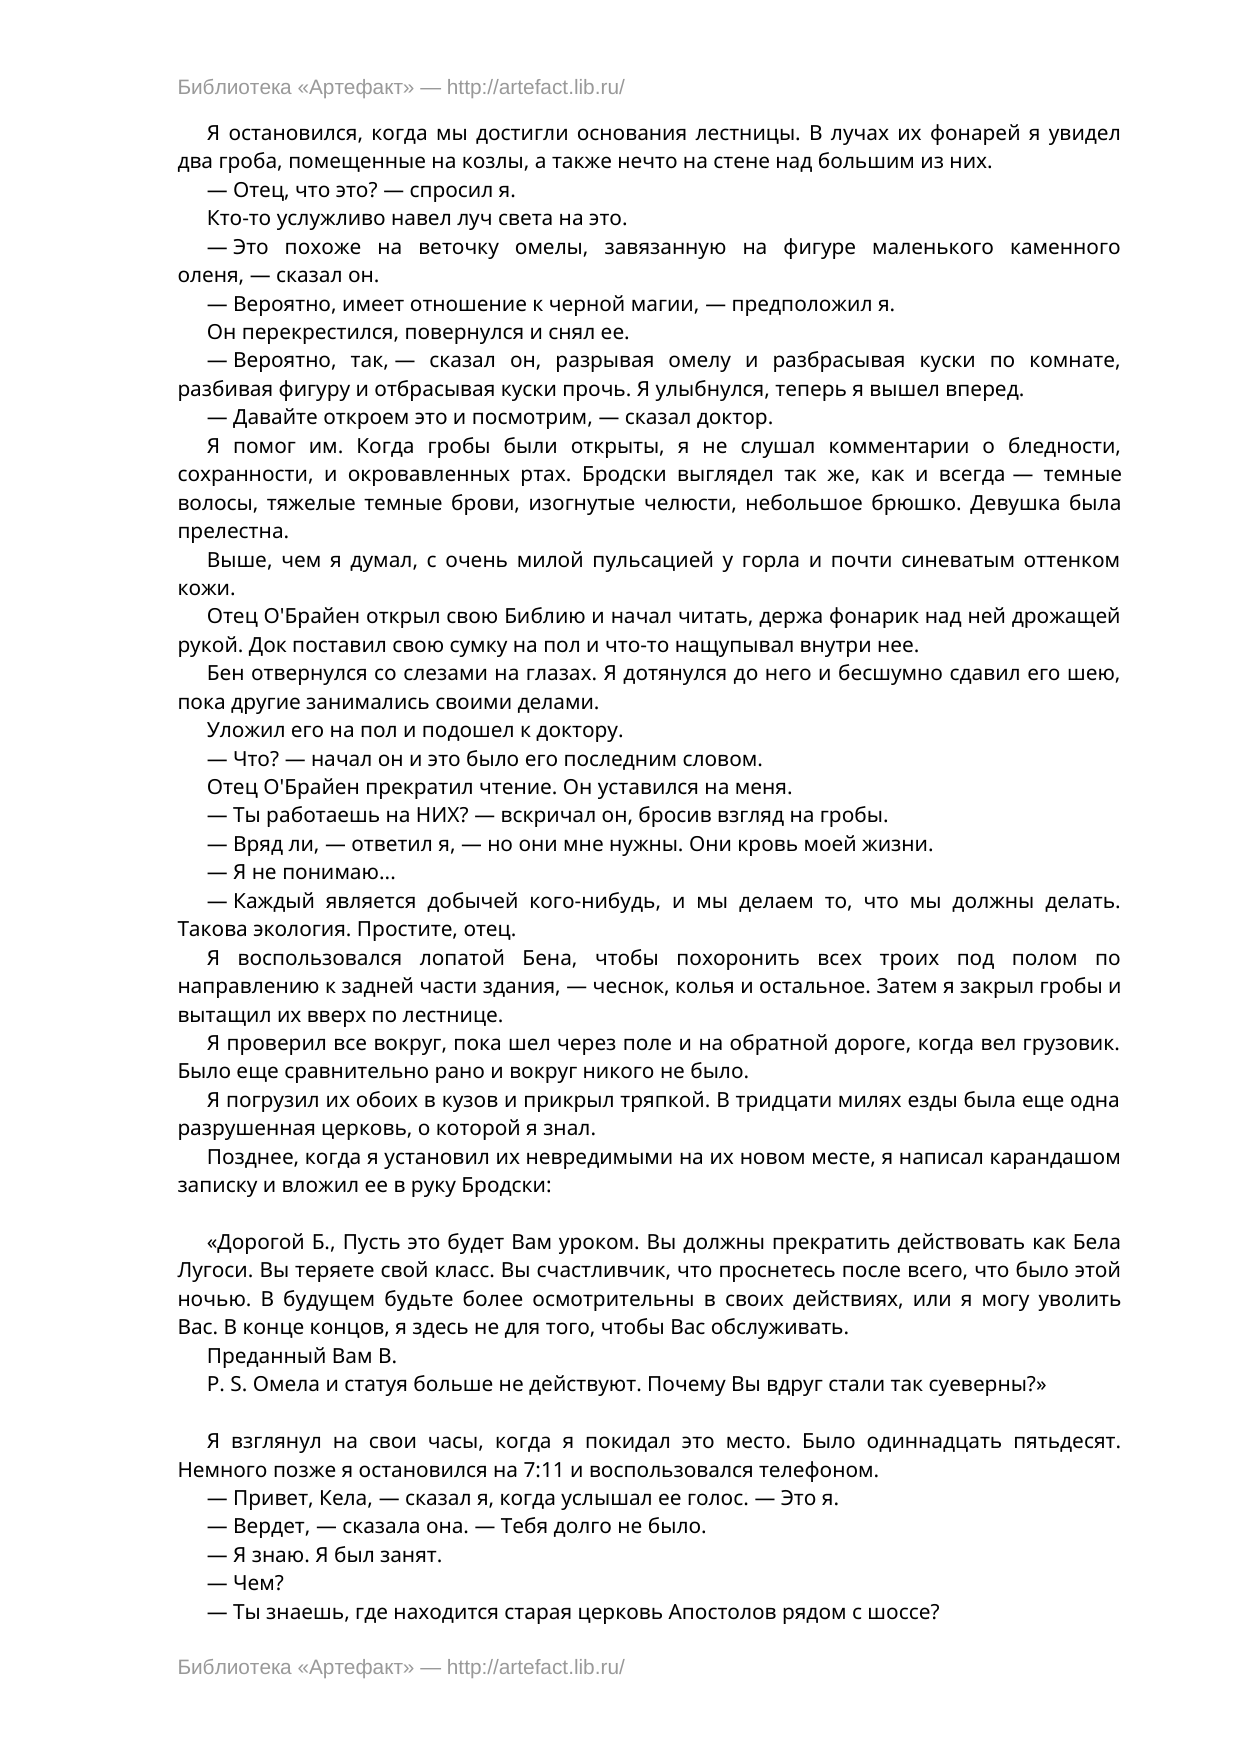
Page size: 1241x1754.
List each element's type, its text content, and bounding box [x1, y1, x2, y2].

text — Давайте откроем это и посмотрим, — сказал доктор. [177, 402, 1122, 431]
text — Ты знаешь, где находится старая церковь Апостолов рядом с шоссе? [177, 1597, 1122, 1625]
text — Вероятно, так, — сказал он, разрывая омелу и разбрасывая куски по комнате, разбивая фигуру и отбрасывая куски прочь. Я улыбнулся, теперь я вышел вперед. [177, 346, 1122, 402]
text — Я не понимаю... [177, 857, 1122, 886]
text «Дорогой Б., Пусть это будет Вам уроком. Вы должны прекратить действовать как Бела Лугоси. Вы теряете свой класс. Вы счастливчик, что проснетесь после всего, что было этой ночью. В будущем будьте более осмотрительны в своих действиях, или я могу уволить Вас. В конце концов, я здесь не для того, чтобы Вас обслуживать. [177, 1227, 1122, 1341]
text — Ты работаешь на НИХ? — вскричал он, бросив взгляд на гробы. [177, 801, 1122, 829]
text Позднее, когда я установил их невредимыми на их новом месте, я написал карандашом записку и вложил ее в руку Бродски: [177, 1142, 1122, 1199]
text Я помог им. Когда гробы были открыты, я не слушал комментарии о бледности, сохранности, и окровавленных ртах. Бродски выглядел так же, как и всегда — темные волосы, тяжелые темные брови, изогнутые челюсти, небольшое брюшко. Девушка была прелестна. [177, 431, 1122, 545]
text Кто-то услужливо навел луч света на это. [177, 203, 1122, 232]
text Бен отвернулся со слезами на глазах. Я дотянулся до него и бесшумно сдавил его шею, пока другие занимались своими делами. [177, 658, 1122, 715]
text — Привет, Кела, — сказал я, когда услышал ее голос. — Это я. [177, 1483, 1122, 1512]
text — Что? — начал он и это было его последним словом. [177, 744, 1122, 772]
text — Это похоже на веточку омелы, завязанную на фигуре маленького каменного оленя, — сказал он. [177, 232, 1122, 289]
text — Вероятно, имеет отношение к черной магии, — предположил я. [177, 289, 1122, 317]
text Я остановился, когда мы достигли основания лестницы. В лучах их фонарей я увидел два гроба, помещенные на козлы, а также нечто на стене над большим из них. [177, 118, 1122, 175]
text — Вряд ли, — ответил я, — но они мне нужны. Они кровь моей жизни. [177, 829, 1122, 857]
text Я погрузил их обоих в кузов и прикрыл тряпкой. В тридцати милях езды была еще одна разрушенная церковь, о которой я знал. [177, 1085, 1122, 1142]
text Отец О'Брайен открыл свою Библию и начал читать, держа фонарик над ней дрожащей рукой. Док поставил свою сумку на пол и что-то нащупывал внутри нее. [177, 602, 1122, 658]
text Преданный Вам В. [177, 1341, 1122, 1369]
text Отец О'Брайен прекратил чтение. Он уставился на меня. [177, 772, 1122, 801]
text — Отец, что это? — спросил я. [177, 175, 1122, 203]
text P. S. Омела и статуя больше не действуют. Почему Вы вдруг стали так суеверны?» [177, 1369, 1122, 1398]
text — Каждый является добычей кого-нибудь, и мы делаем то, что мы должны делать. Такова экология. Простите, отец. [177, 886, 1122, 943]
text — Чем? [177, 1568, 1122, 1597]
text Я взглянул на свои часы, когда я покидал это место. Было одиннадцать пятьдесят. Немного позже я остановился на 7:11 и воспользовался телефоном. [177, 1426, 1122, 1483]
text Уложил его на пол и подошел к доктору. [177, 715, 1122, 744]
text — Я знаю. Я был занят. [177, 1540, 1122, 1568]
text Он перекрестился, повернулся и снял ее. [177, 317, 1122, 346]
text — Вердет, — сказала она. — Тебя долго не было. [177, 1512, 1122, 1540]
text Я воспользовался лопатой Бена, чтобы похоронить всех троих под полом по направлению к задней части здания, — чеснок, колья и остальное. Затем я закрыл гробы и вытащил их вверх по лестнице. [177, 943, 1122, 1028]
text Я проверил все вокруг, пока шел через поле и на обратной дороге, когда вел грузовик. Было еще сравнительно рано и вокруг никого не было. [177, 1028, 1122, 1085]
text Выше, чем я думал, с очень милой пульсацией у горла и почти синеватым оттенком кожи. [177, 545, 1122, 602]
